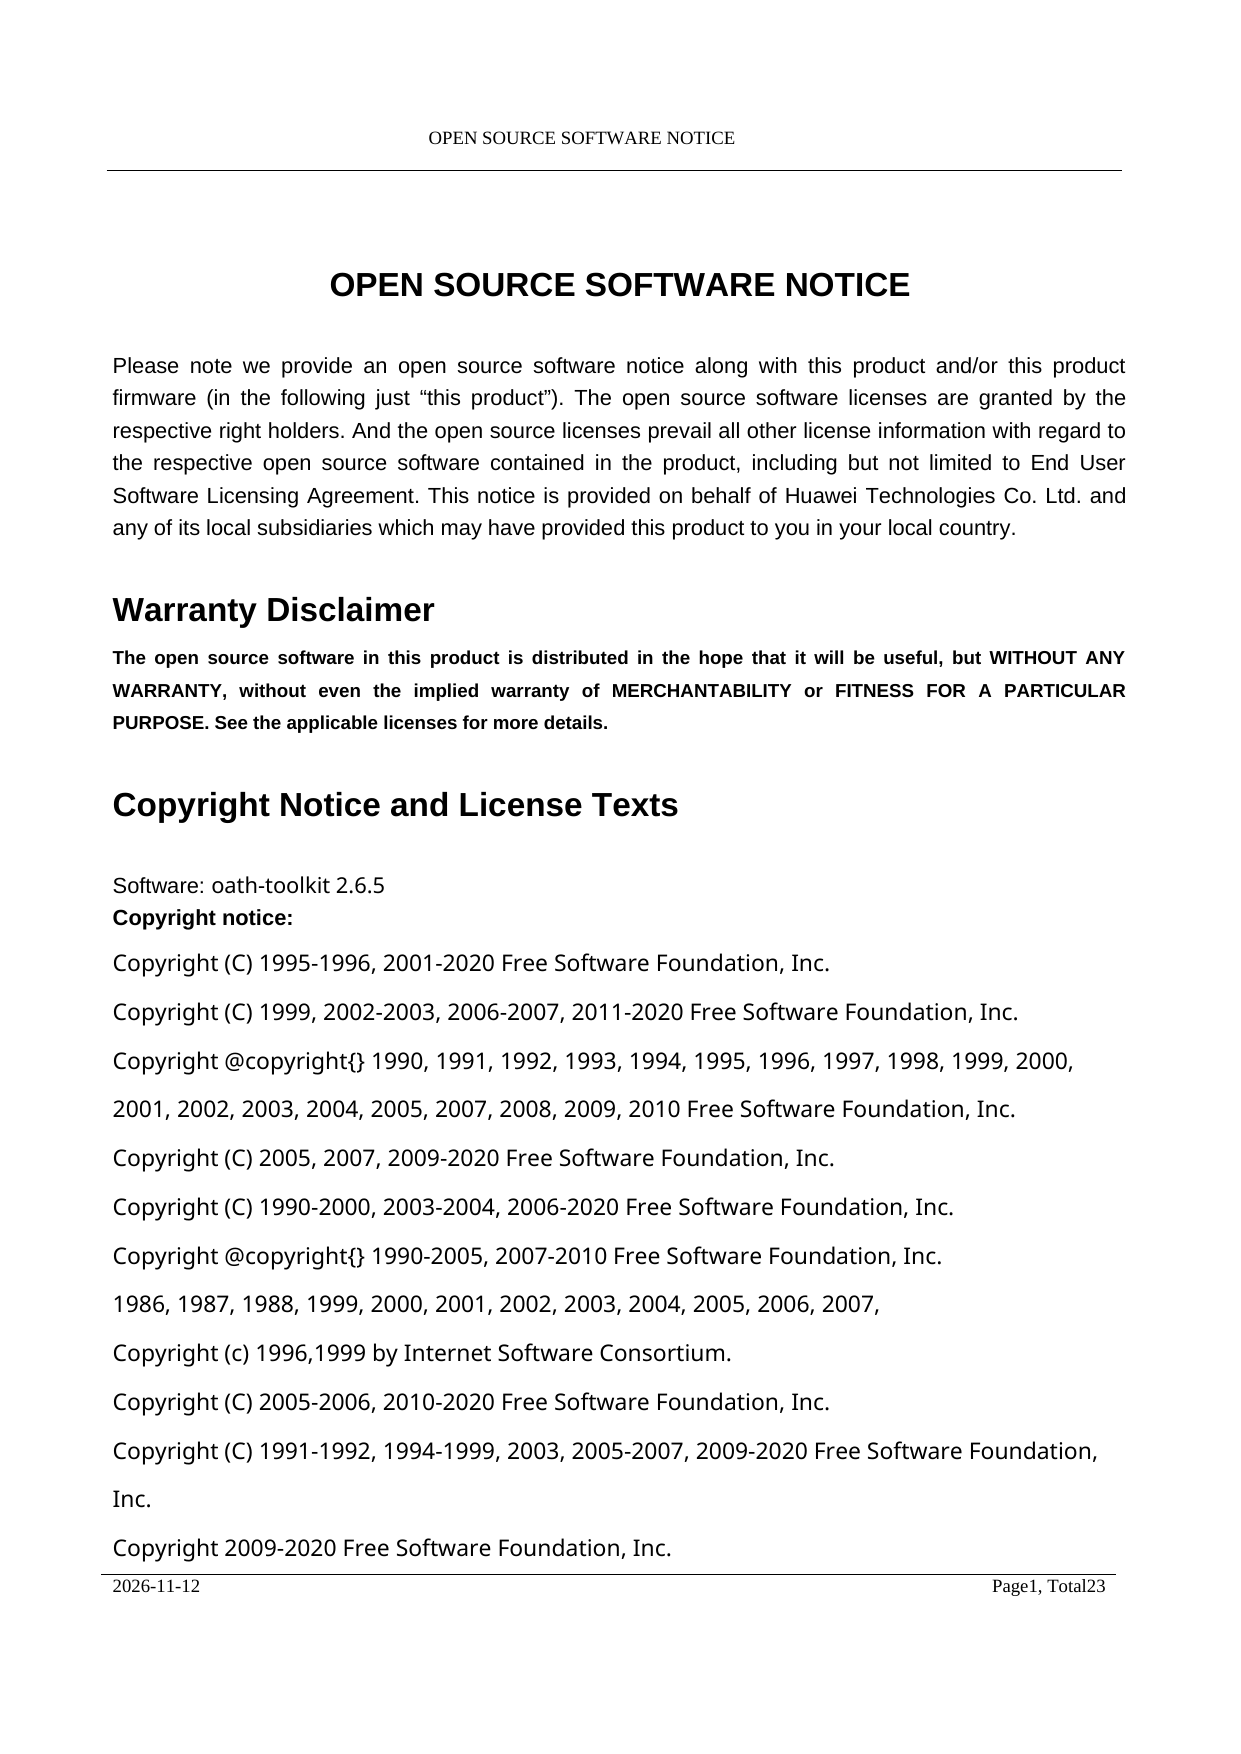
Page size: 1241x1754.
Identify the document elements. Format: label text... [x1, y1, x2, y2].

text The open source software in this product is distributed in the hope that it will be useful, but WITHOUT ANY WARRANTY, without even the implied warranty of MERCHANTABILITY or FITNESS FOR A PARTICULAR PURPOSE. See the applicable licenses for more details. [112, 641, 1128, 739]
text Copyright Notice and License Texts [112, 771, 1128, 836]
text OPEN SOURCE SOFTWARE NOTICE [112, 251, 1128, 316]
text Copyright notice: [112, 901, 1128, 934]
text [112, 947, 1128, 1564]
text Warranty Disclaimer [112, 576, 1128, 641]
text Software: oath-toolkit 2.6.5 [112, 869, 1128, 901]
text Please note we provide an open source software notice along with this product and/or this product firmware (in the following just “this product”). The open source software licenses are granted by the respective right holders. And the open source licenses prevail all other license information with regard to the respective open source software contained in the product, including but not limited to End User Software Licensing Agreement. This notice is provided on behalf of Huawei Technologies Co. Ltd. and any of its local subsidiaries which may have provided this product to you in your local country. [112, 349, 1128, 544]
